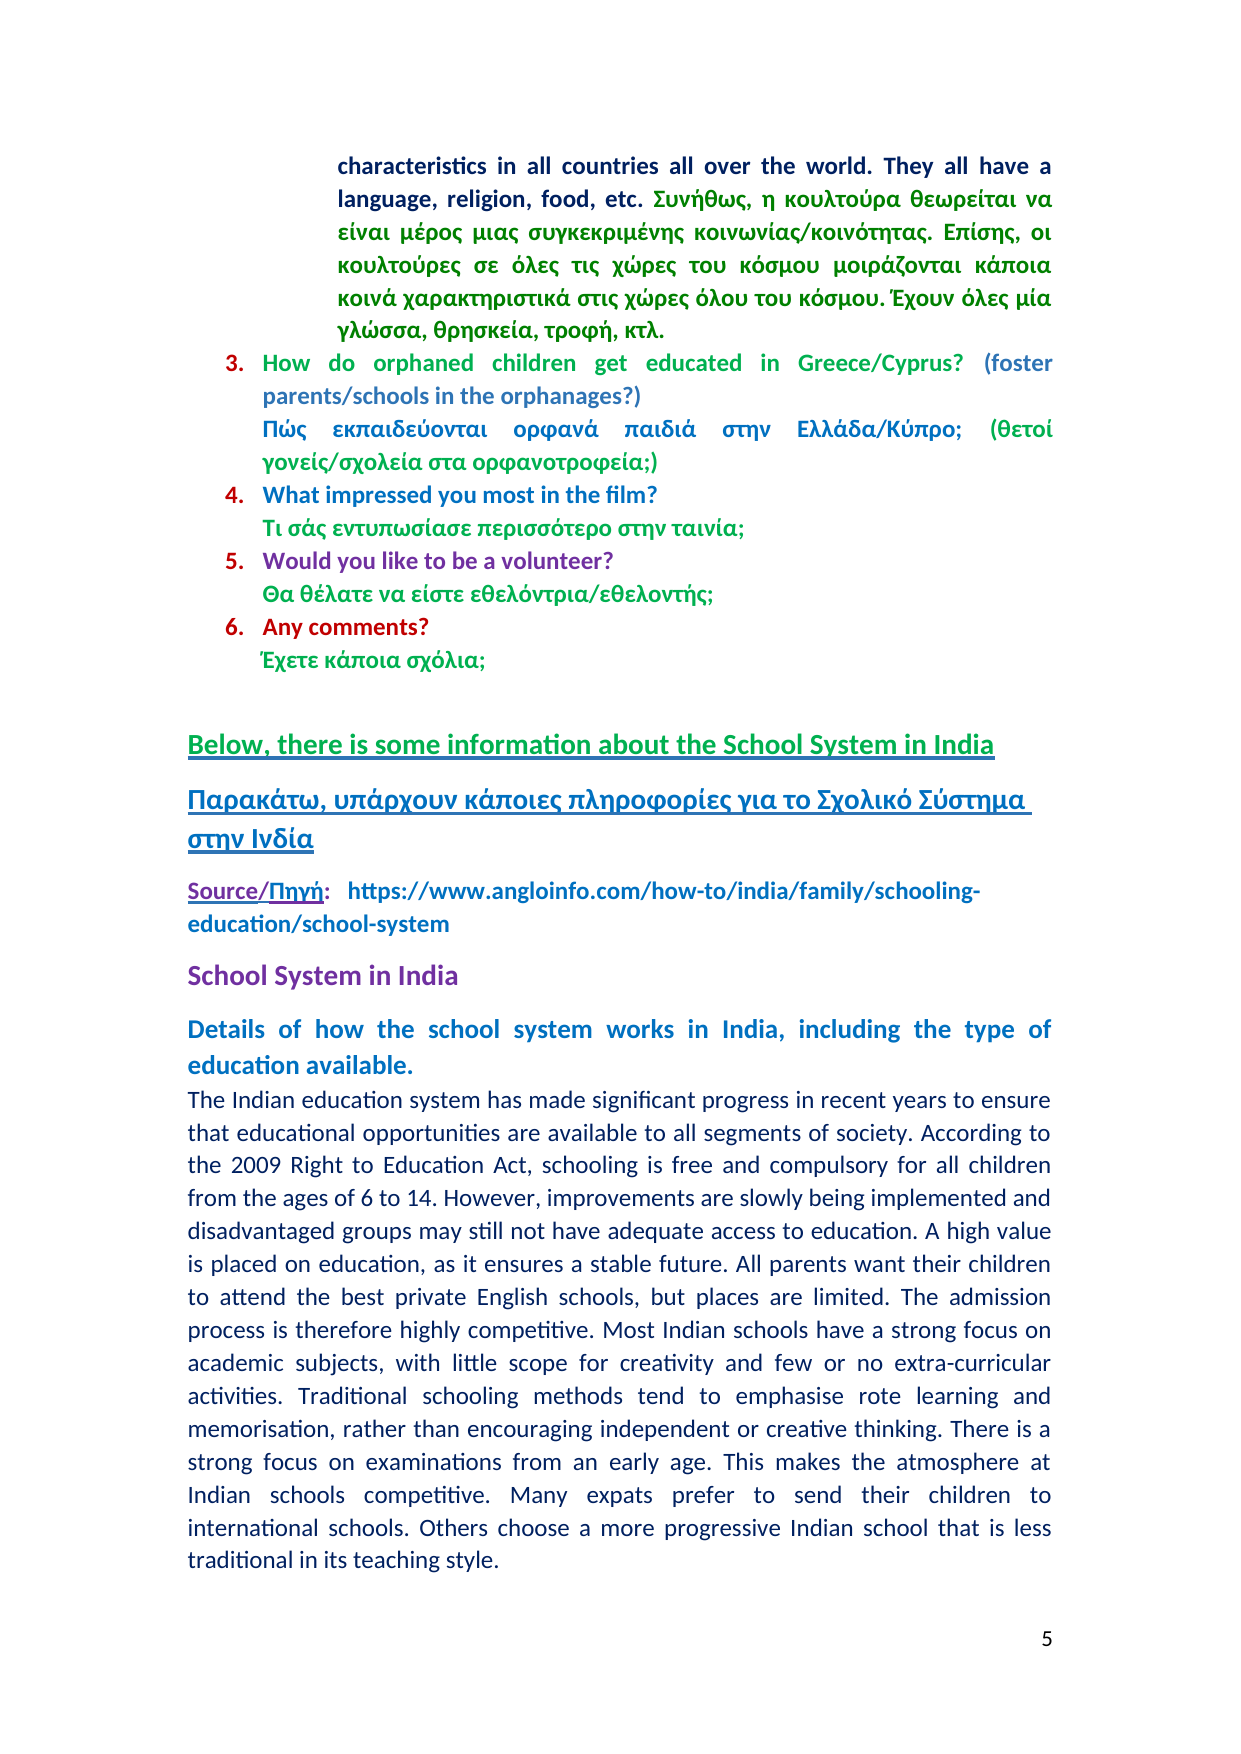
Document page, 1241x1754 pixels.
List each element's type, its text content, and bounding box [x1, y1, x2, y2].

list Any comments? [225, 611, 1053, 641]
list Θα θέλατε να είστε εθελόντρια/εθελοντής; [262, 578, 1053, 608]
text Παρακάτω, υπάρχουν κάποιες πληροφορίες για το Σχολικό Σύστημα στην Ινδία [187, 781, 1053, 855]
list Πώς εκπαιδεύονται ορφανά παιδιά στην Ελλάδα/Κύπρο; (θετοί γονείς/σχολεία στα ορφανοτροφεία;) [262, 413, 1053, 477]
list Τι σάς εντυπωσίασε περισσότερο στην ταινία; [262, 512, 1053, 543]
subtitle Details of how the school system works in India, including the type of education available. [187, 1012, 1053, 1081]
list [300, 150, 1053, 345]
text School System in India [187, 957, 1053, 993]
text Source/Πηγή: https://www.angloinfo.com/how-to/india/family/schooling-education/school-system [187, 875, 1053, 938]
text Below, there is some information about the School System in India [187, 726, 1053, 762]
list What impressed you most in the film? [225, 479, 1053, 510]
list Would you like to be a volunteer? [225, 545, 1053, 576]
list Έχετε κάποια σχόλια; [262, 644, 1053, 674]
list How do orphaned children get educated in Greece/Cyprus? (foster parents/schools in the orphanages?) [225, 347, 1053, 411]
text The Indian education system has made significant progress in recent years to ensure that educational opportunities are available to all segments of society. According to the 2009 Right to Education Act, schooling is free and compulsory for all children from the ages of 6 to 14. However, improvements are slowly being implemented and disadvantaged groups may still not have adequate access to education. A high value is placed on education, as it ensures a stable future. All parents want their children to attend the best private English schools, but places are limited. The admission process is therefore highly competitive. Most Indian schools have a strong focus on academic subjects, with little scope for creativity and few or no extra-curricular activities. Traditional schooling methods tend to emphasise rote learning and memorisation, rather than encouraging independent or creative thinking. There is a strong focus on examinations from an early age. This makes the atmosphere at Indian schools competitive. Many expats prefer to send their children to international schools. Others choose a more progressive Indian school that is less traditional in its teaching style. [187, 1084, 1053, 1575]
